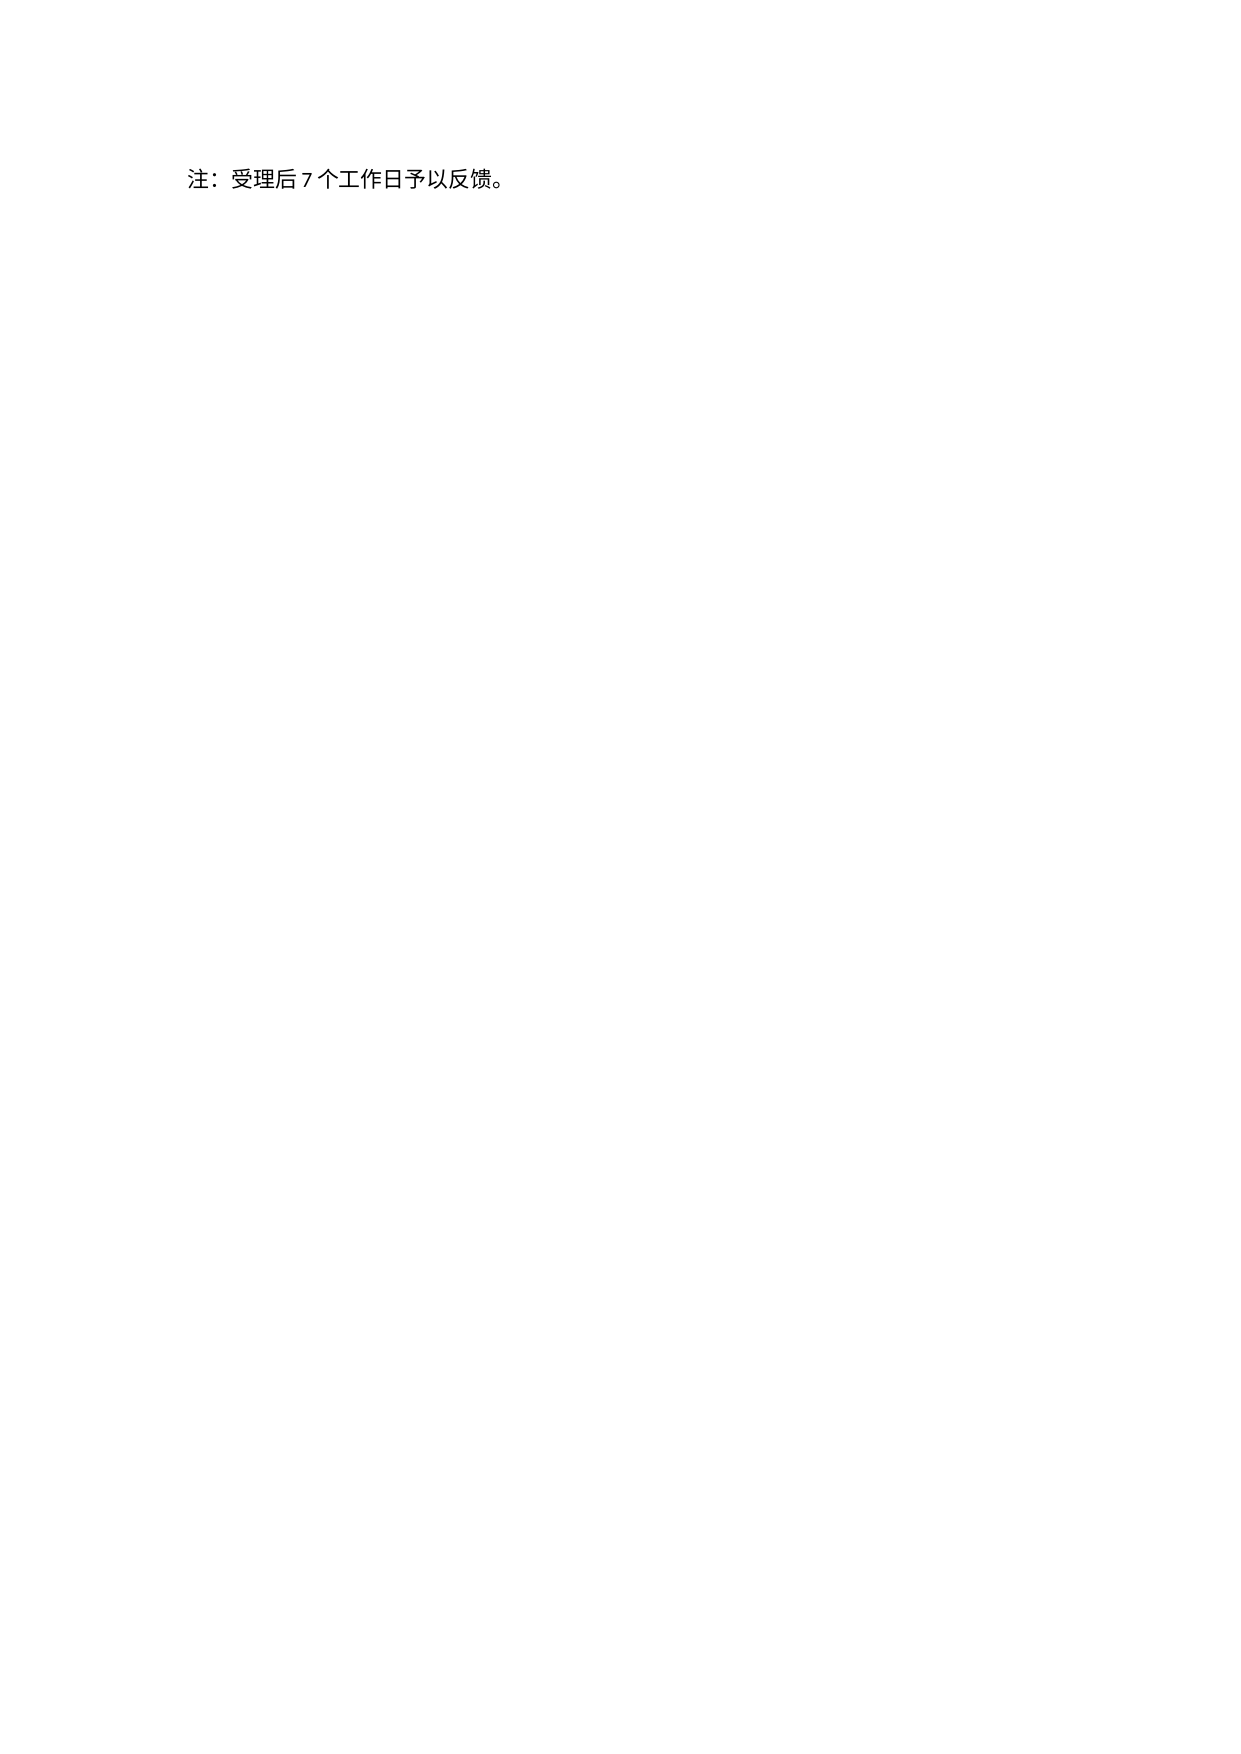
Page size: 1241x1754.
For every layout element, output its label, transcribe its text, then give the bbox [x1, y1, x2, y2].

text 注：受理后7个工作日予以反馈。 [187, 162, 1053, 194]
